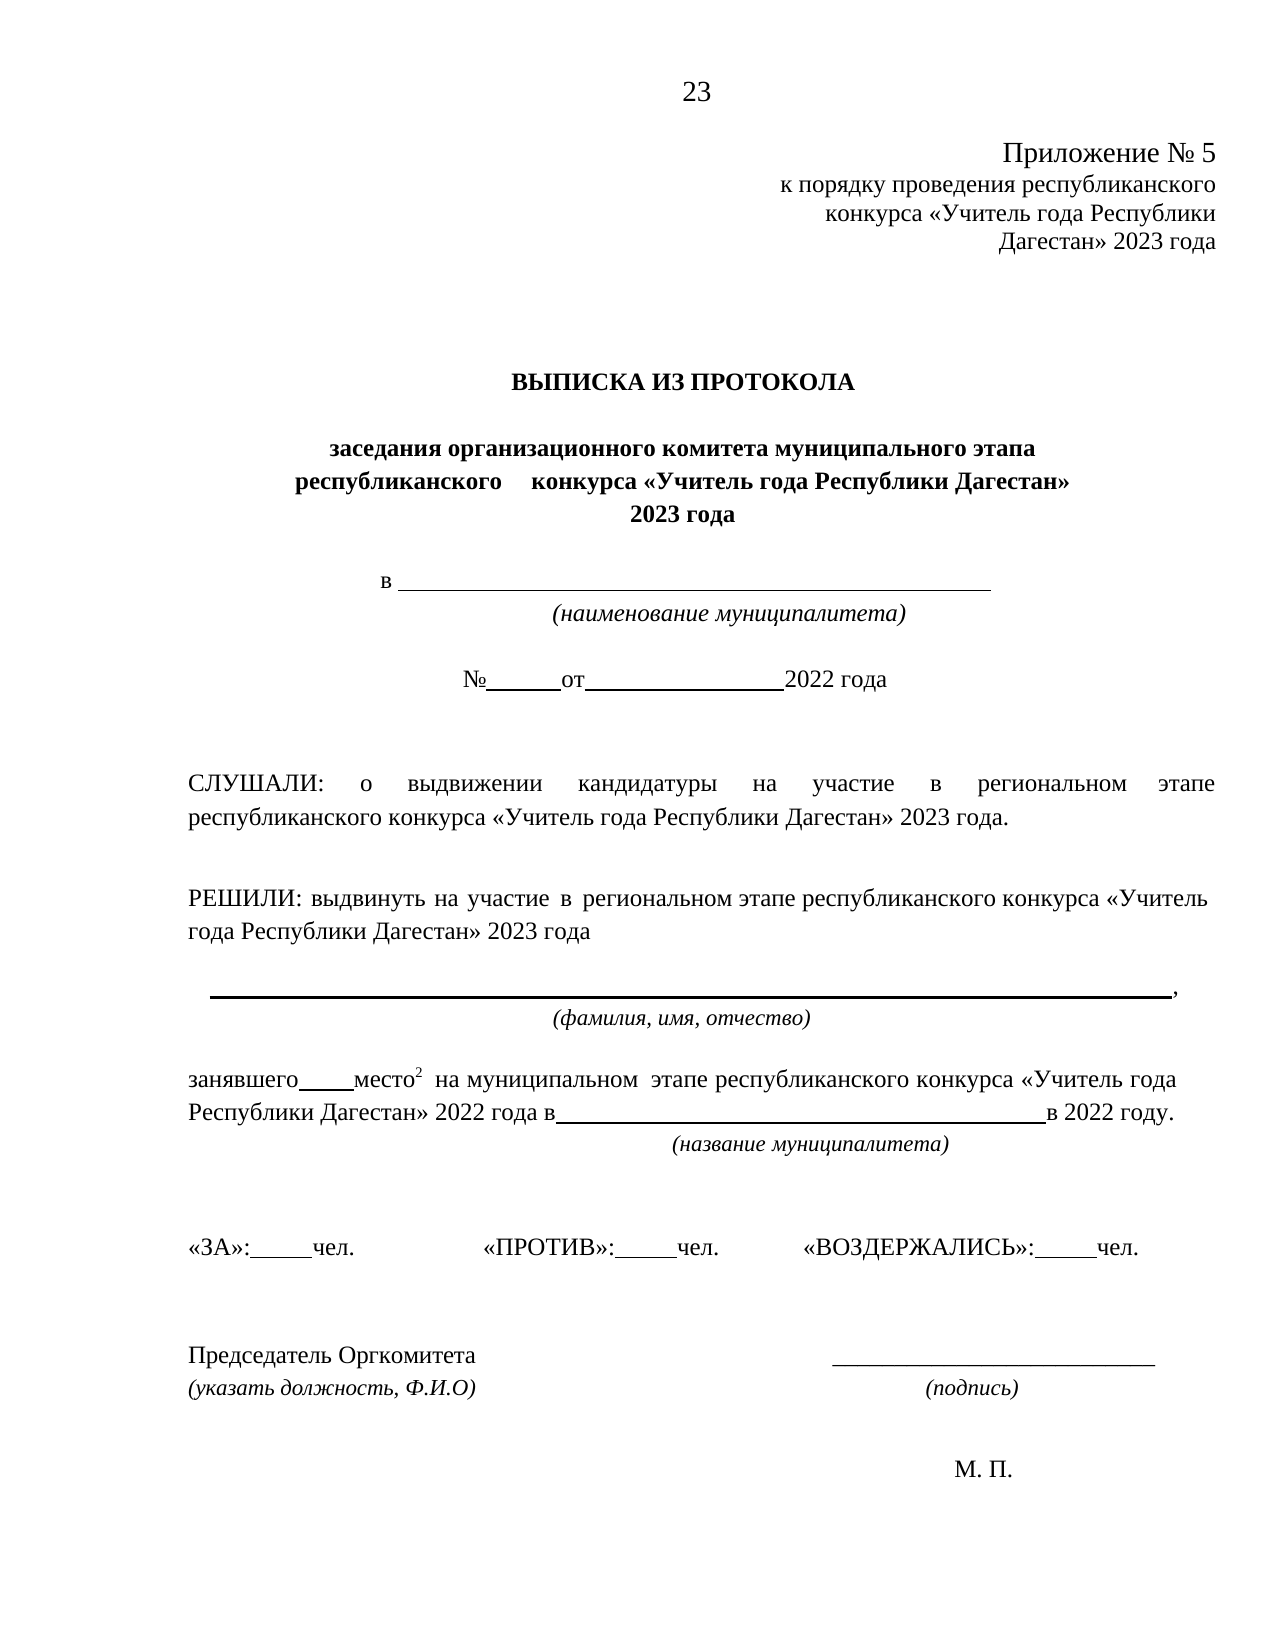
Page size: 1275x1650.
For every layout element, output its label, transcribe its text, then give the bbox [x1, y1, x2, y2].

text (фамилия, имя, отчество) [183, 1004, 1182, 1030]
text «ЗА»: чел. «ПРОТИВ»: чел. «ВОЗДЕРЖАЛИСЬ»: чел. [188, 1232, 1216, 1261]
text в [177, 565, 1194, 594]
text к порядку проведения республиканского конкурса «Учитель года Республики Дагестан» 2023 года [768, 169, 1216, 255]
text № от 2022 года [463, 664, 1216, 693]
text , [177, 971, 1211, 999]
text (наименование муниципалитета) [452, 598, 1216, 627]
text (название муниципалитета) [500, 1130, 1216, 1157]
text Приложение № 5 [768, 135, 1216, 169]
text 2023 года [282, 499, 1083, 528]
text РЕШИЛИ: выдвинуть на участие в региональном этапе республиканского конкурса «Учитель года Республики Дагестан» 2023 года [188, 883, 1216, 944]
text Председатель Оргкомитета __________________________ [188, 1341, 1216, 1369]
text М. П. [177, 1454, 1013, 1482]
text (указать должность, Ф.И.О) (подпись) [188, 1373, 1216, 1400]
text СЛУШАЛИ: о выдвижении кандидатуры на участие в региональном этапе республиканского конкурса «Учитель года Республики Дагестан» 2023 года. [188, 768, 1216, 830]
text заседания организационного комитета муниципального этапа республиканского конкурса «Учитель года Республики Дагестан» [282, 433, 1083, 495]
text ВЫПИСКА ИЗ ПРОТОКОЛА [183, 367, 1183, 396]
text занявшего место2 на муниципальном этапе республиканского конкурса «Учитель года Республики Дагестан» 2022 года в в 2022 году. [188, 1064, 1177, 1126]
